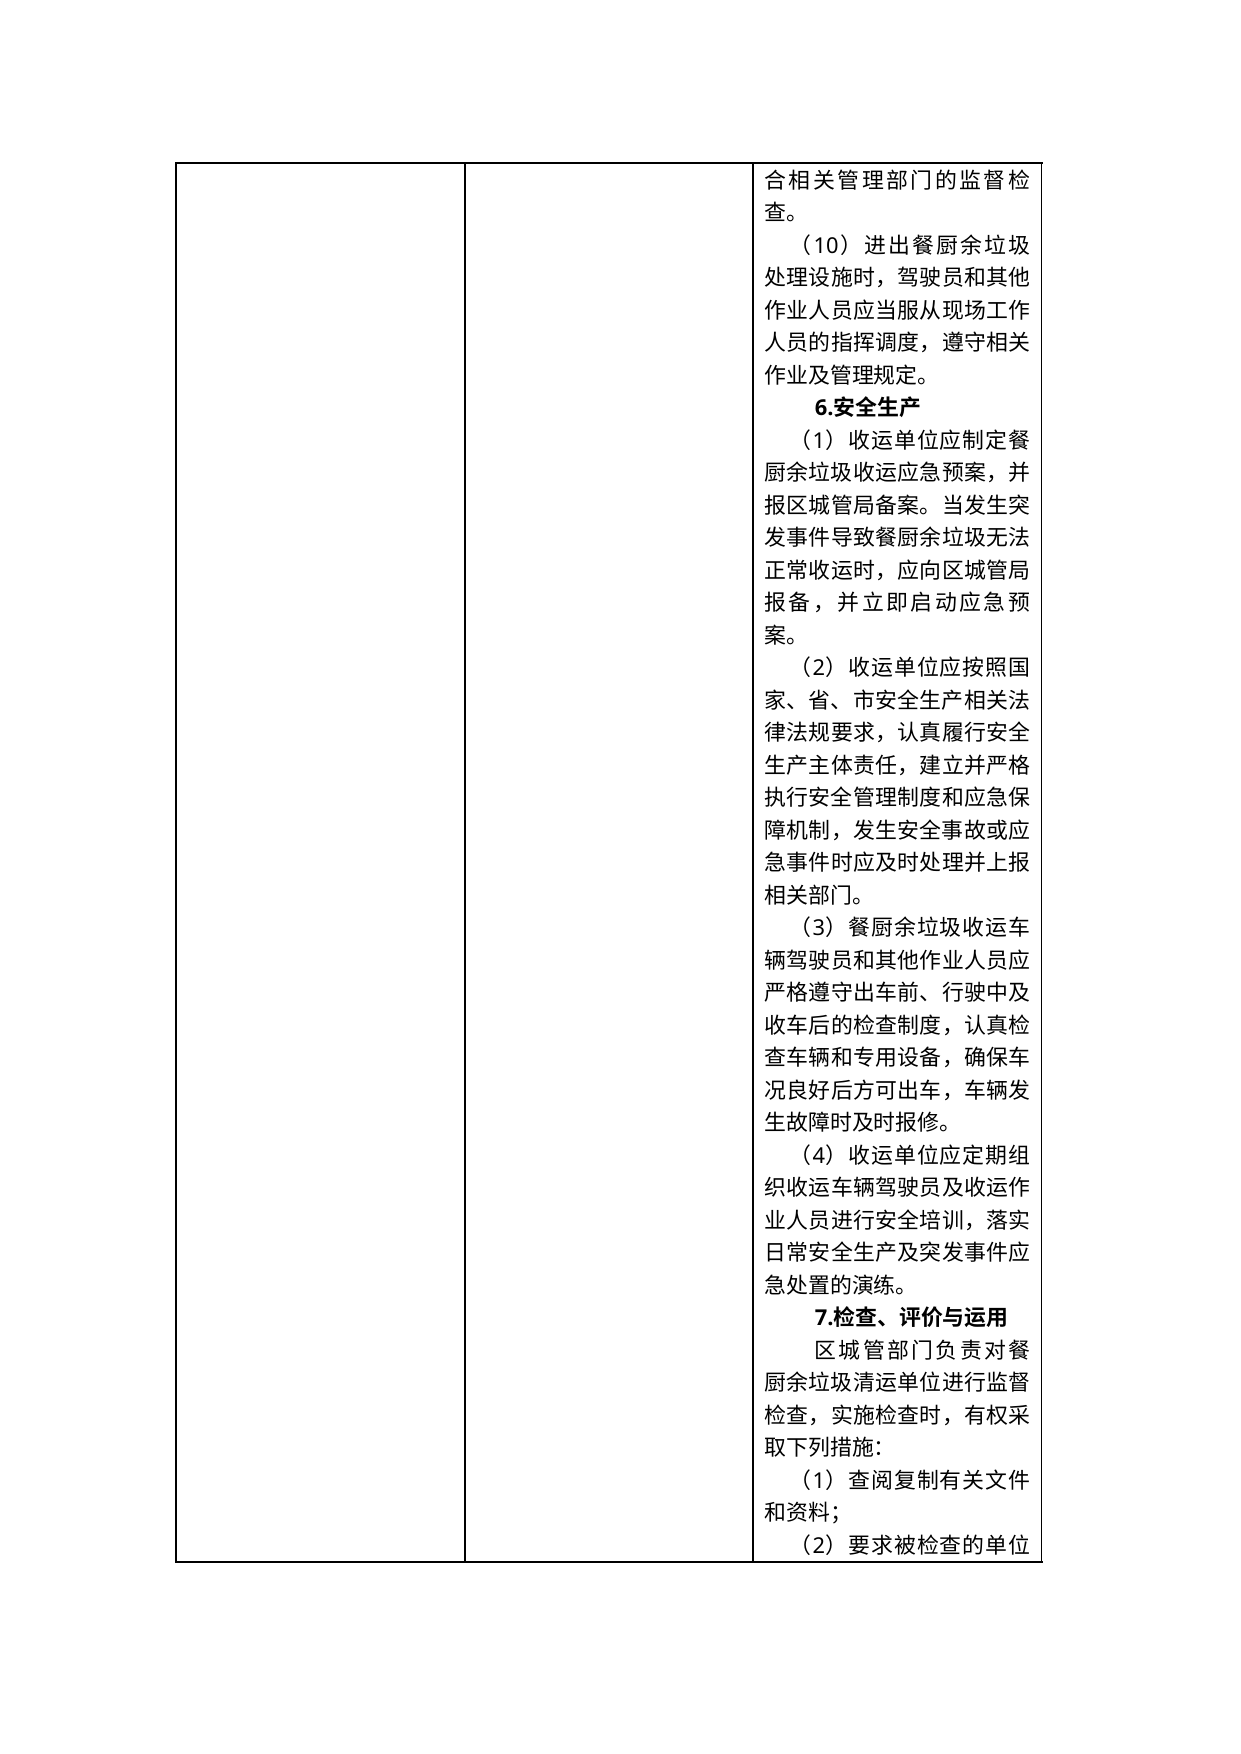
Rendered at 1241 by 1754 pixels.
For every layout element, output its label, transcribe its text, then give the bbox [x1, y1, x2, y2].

table_cell 1 [466, 164, 752, 1561]
table_cell [177, 164, 464, 1561]
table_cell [754, 164, 1041, 1561]
